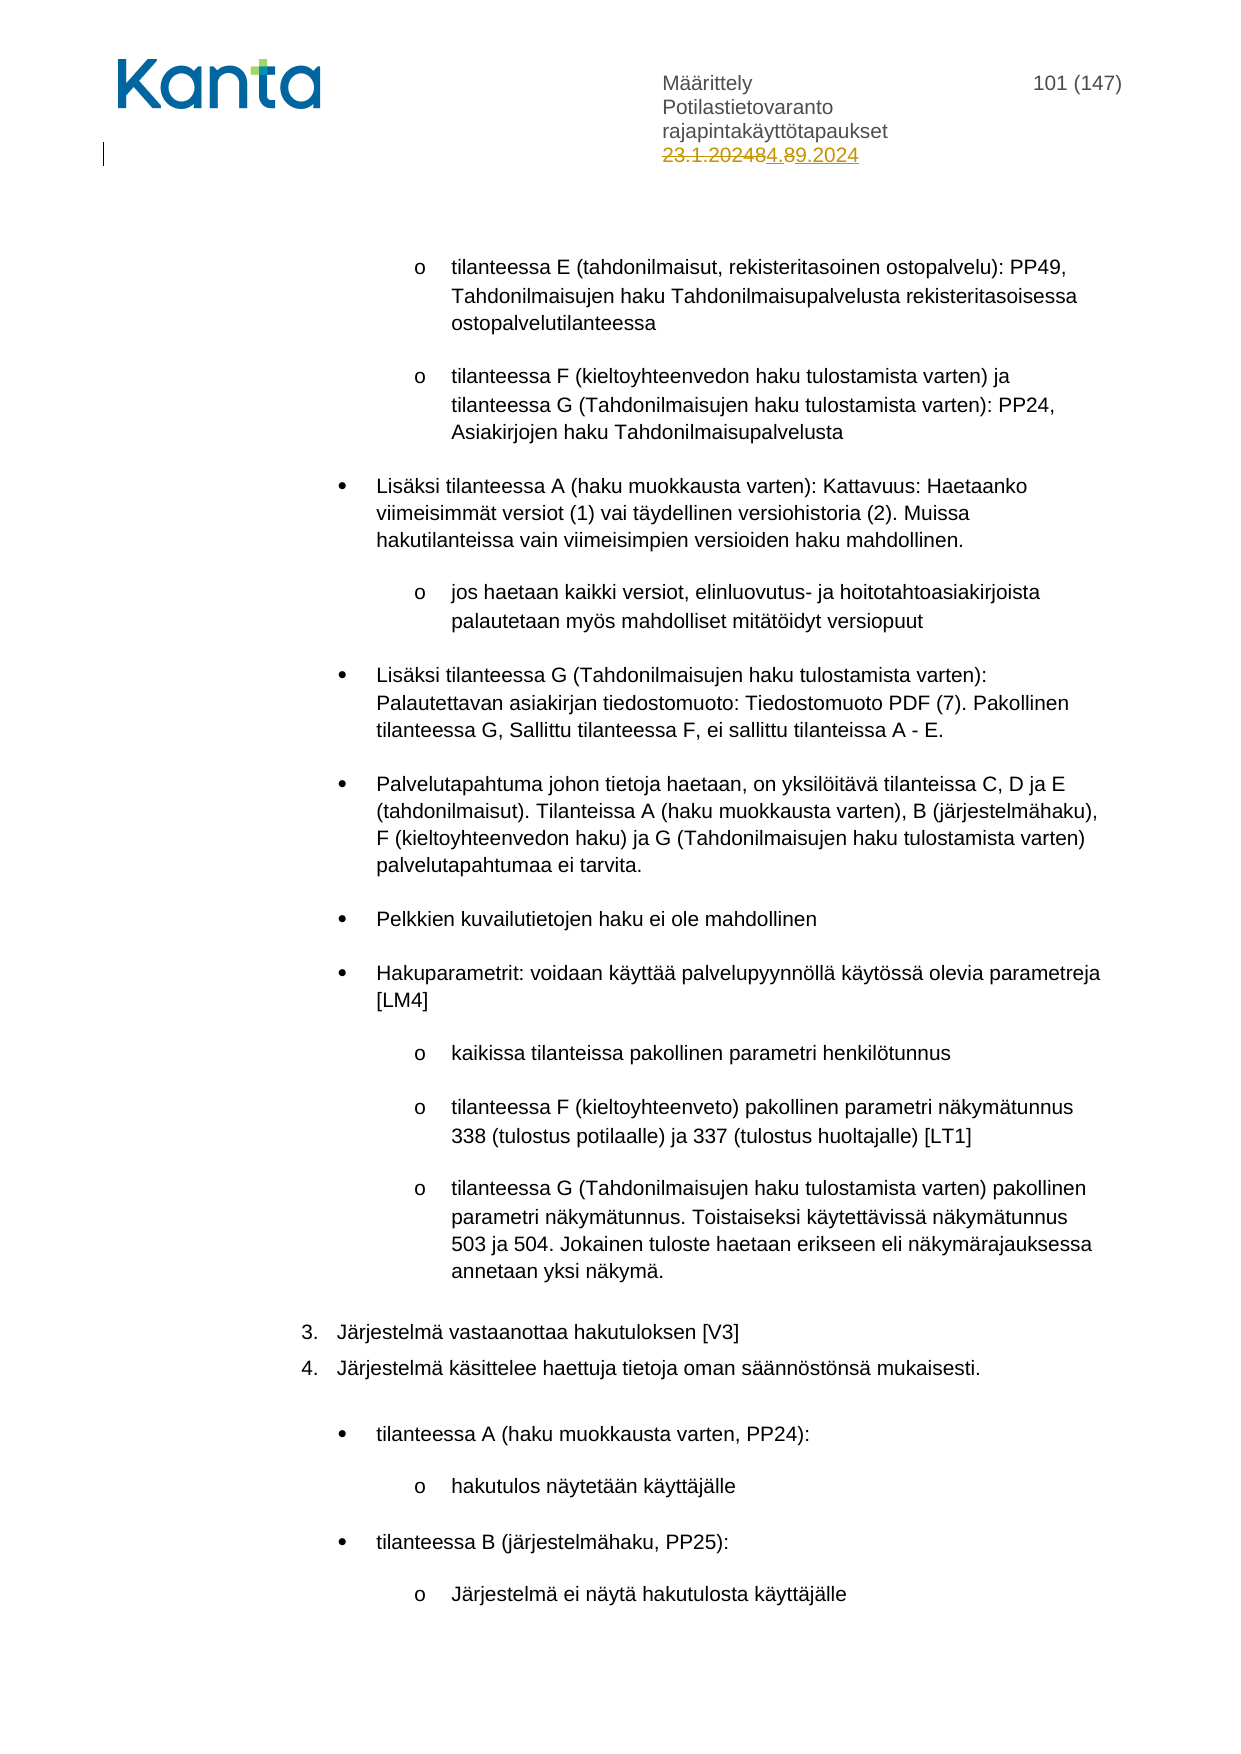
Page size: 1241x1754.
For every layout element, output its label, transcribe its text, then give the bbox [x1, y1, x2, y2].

list kaikissa tilanteissa pakollinen parametri henkilötunnus [414, 1039, 1107, 1066]
list tilanteessa B (järjestelmähaku, PP25): [339, 1527, 1107, 1554]
list hakutulos näytetään käyttäjälle [414, 1473, 1107, 1500]
list tilanteessa G (Tahdonilmaisujen haku tulostamista varten) pakollinen parametri näkymätunnus. Toistaiseksi käytettävissä näkymätunnus 503 ja 504. Jokainen tuloste haetaan erikseen eli näkymärajauksessa annetaan yksi näkymä. [414, 1175, 1107, 1283]
list Pelkkien kuvailutietojen haku ei ole mahdollinen [339, 904, 1107, 931]
list Lisäksi tilanteessa A (haku muokkausta varten): Kattavuus: Haetaanko viimeisimmät versiot (1) vai täydellinen versiohistoria (2). Muissa hakutilanteissa vain viimeisimpien versioiden haku mahdollinen. [339, 471, 1107, 552]
list tilanteessa A (haku muokkausta varten, PP24): [339, 1418, 1107, 1446]
list Järjestelmä käsittelee haettuja tietoja oman säännöstönsä mukaisesti. [301, 1356, 1107, 1379]
list jos haetaan kaikki versiot, elinluovutus- ja hoitotahtoasiakirjoista palautetaan myös mahdolliset mitätöidyt versiopuut [414, 579, 1107, 633]
list tilanteessa E (tahdonilmaisut, rekisteritasoinen ostopalvelu): PP49, Tahdonilmaisujen haku Tahdonilmaisupalvelusta rekisteritasoisessa ostopalvelutilanteessa [414, 254, 1107, 335]
list Järjestelmä ei näytä hakutulosta käyttäjälle [414, 1581, 1107, 1608]
list Lisäksi tilanteessa G (Tahdonilmaisujen haku tulostamista varten): Palautettavan asiakirjan tiedostomuoto: Tiedostomuoto PDF (7). Pakollinen tilanteessa G, Sallittu tilanteessa F, ei sallittu tilanteissa A - E. [339, 660, 1107, 741]
list tilanteessa F (kieltoyhteenveto) pakollinen parametri näkymätunnus 338 (tulostus potilaalle) ja 337 (tulostus huoltajalle) [LT1] [414, 1093, 1107, 1148]
list tilanteessa F (kieltoyhteenvedon haku tulostamista varten) ja tilanteessa G (Tahdonilmaisujen haku tulostamista varten): PP24, Asiakirjojen haku Tahdonilmaisupalvelusta [414, 362, 1107, 443]
picture [118, 59, 321, 109]
list Järjestelmä vastaanottaa hakutuloksen [V3] [301, 1319, 1107, 1343]
list Palvelutapahtuma johon tietoja haetaan, on yksilöitävä tilanteissa C, D ja E (tahdonilmaisut). Tilanteissa A (haku muokkausta varten), B (järjestelmähaku), F (kieltoyhteenvedon haku) ja G (Tahdonilmaisujen haku tulostamista varten) palvelutapahtumaa ei tarvita. [339, 768, 1107, 877]
list Hakuparametrit: voidaan käyttää palvelupyynnöllä käytössä olevia parametreja [LM4] [339, 958, 1107, 1012]
